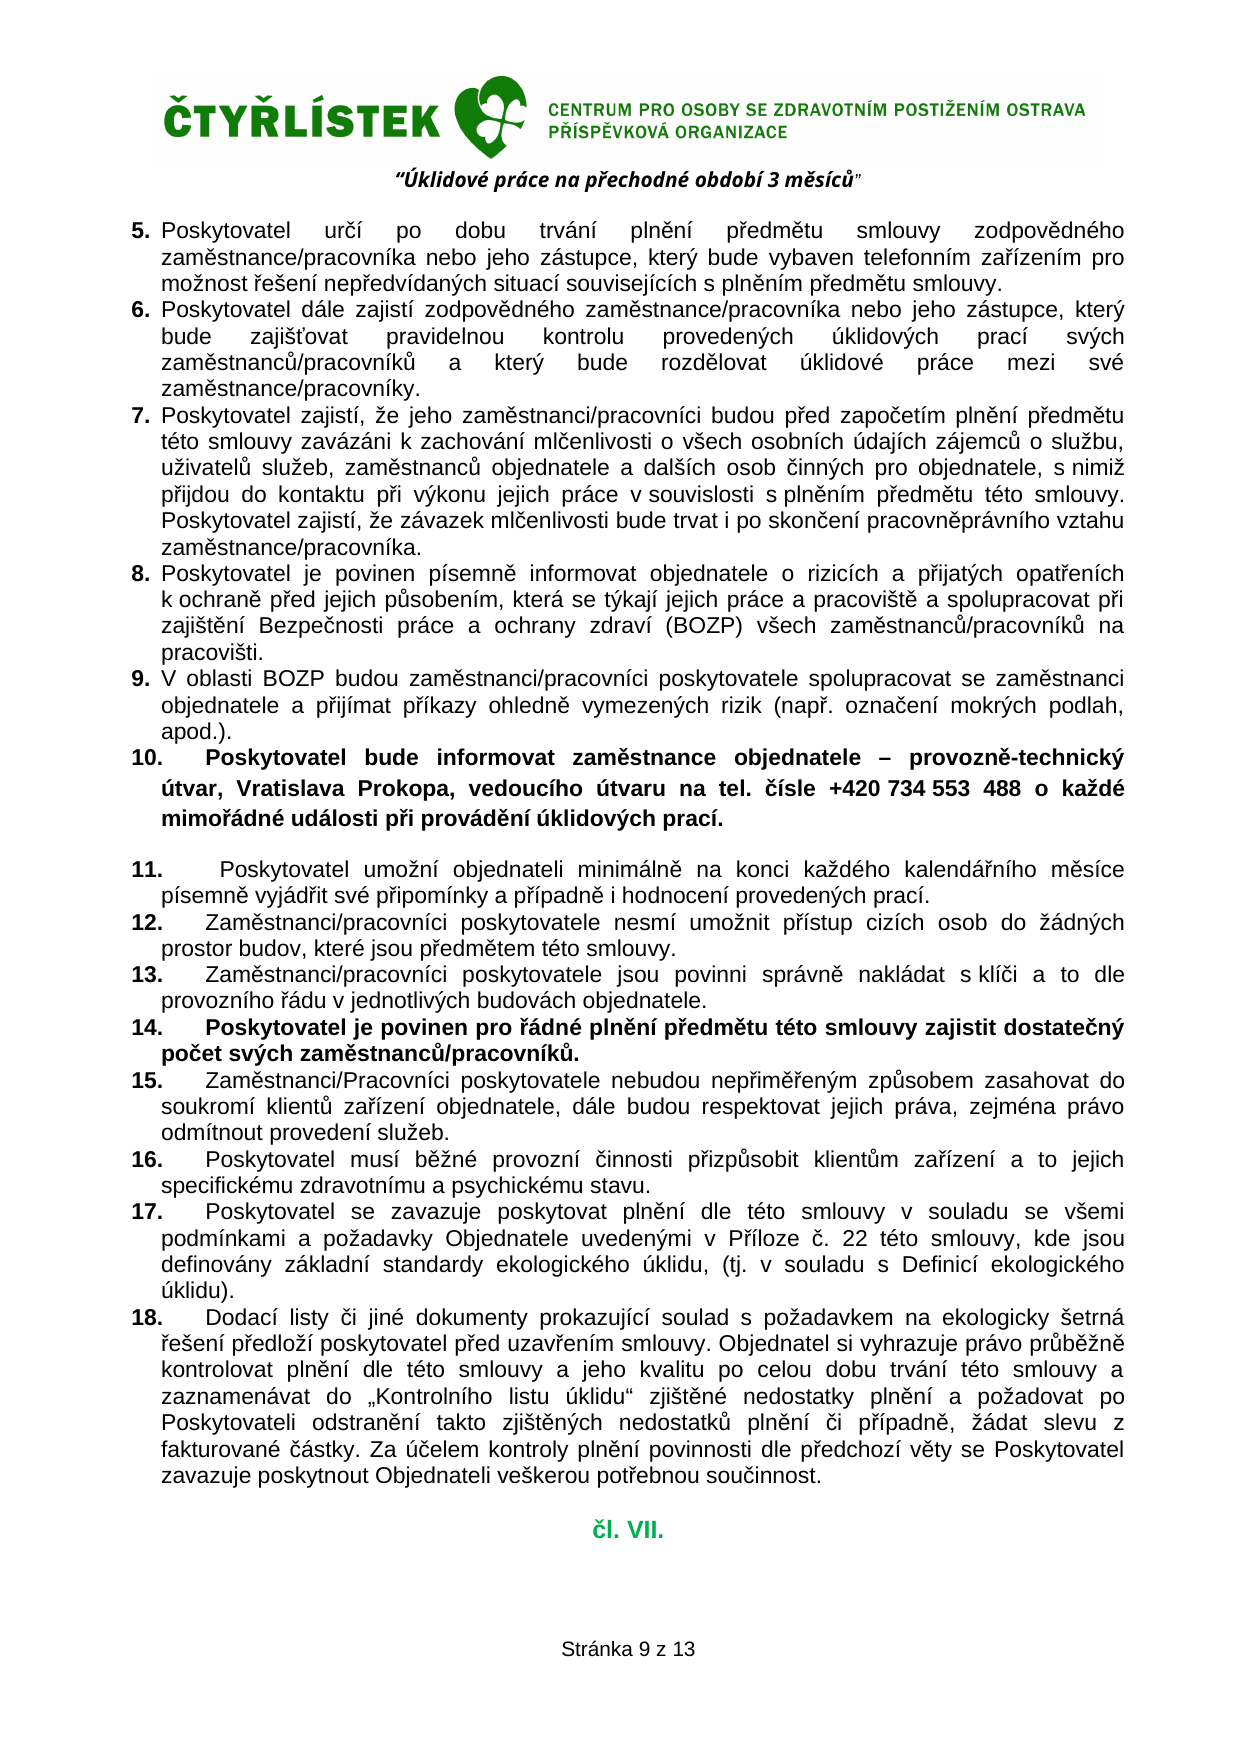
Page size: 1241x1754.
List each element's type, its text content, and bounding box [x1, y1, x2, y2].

list Poskytovatel zajistí, že jeho zaměstnanci/pracovníci budou před započetím plnění předmětu této smlouvy zavázáni k zachování mlčenlivosti o všech osobních údajích zájemců o službu, uživatelů služeb, zaměstnanců objednatele a dalších osob činných pro objednatele, s nimiž přijdou do kontaktu při výkonu jejich práce v souvislosti s plněním předmětu této smlouvy. Poskytovatel zajistí, že závazek mlčenlivosti bude trvat i po skončení pracovněprávního vztahu zaměstnance/pracovníka. [131, 402, 1125, 560]
list Poskytovatel určí po dobu trvání plnění předmětu smlouvy zodpovědného zaměstnance/pracovníka nebo jeho zástupce, který bude vybaven telefonním zařízením pro možnost řešení nepředvídaných situací souvisejících s plněním předmětu smlouvy. [131, 217, 1125, 296]
text čl. VII. [131, 1514, 1125, 1543]
list Zaměstnanci/pracovníci poskytovatele jsou povinni správně nakládat s klíči a to dle provozního řádu v jednotlivých budovách objednatele. [131, 961, 1125, 1014]
list V oblasti BOZP budou zaměstnanci/pracovníci poskytovatele spolupracovat se zaměstnanci objednatele a přijímat příkazy ohledně vymezených rizik (např. označení mokrých podlah, apod.). [131, 665, 1125, 744]
list Dodací listy či jiné dokumenty prokazující soulad s požadavkem na ekologicky šetrná řešení předloží poskytovatel před uzavřením smlouvy. Objednatel si vyhrazuje právo průběžně kontrolovat plnění dle této smlouvy a jeho kvalitu po celou dobu trvání této smlouvy a zaznamenávat do „Kontrolního listu úklidu“ zjištěné nedostatky plnění a požadovat po Poskytovateli odstranění takto zjištěných nedostatků plnění či případně, žádat slevu z fakturované částky. Za účelem kontroly plnění povinnosti dle předchozí věty se Poskytovatel zavazuje poskytnout Objednateli veškerou potřebnou součinnost. [131, 1304, 1125, 1488]
picture [155, 73, 1101, 165]
list Poskytovatel musí běžné provozní činnosti přizpůsobit klientům zařízení a to jejich specifickému zdravotnímu a psychickému stavu. [131, 1146, 1125, 1198]
list Zaměstnanci/pracovníci poskytovatele nesmí umožnit přístup cizích osob do žádných prostor budov, které jsou předmětem této smlouvy. [131, 908, 1125, 961]
list Poskytovatel se zavazuje poskytovat plnění dle této smlouvy v souladu se všemi podmínkami a požadavky Objednatele uvedenými v Příloze č. 22 této smlouvy, kde jsou definovány základní standardy ekologického úklidu, (tj. v souladu s Definicí ekologického úklidu). [131, 1198, 1125, 1304]
list Poskytovatel umožní objednateli minimálně na konci každého kalendářního měsíce písemně vyjádřit své připomínky a případně i hodnocení provedených prací. [131, 856, 1125, 908]
list Poskytovatel bude informovat zaměstnance objednatele – provozně-technický útvar, Vratislava Prokopa, vedoucího útvaru na tel. čísle +420 734 553 488 o každé mimořádné události při provádění úklidových prací. [131, 744, 1125, 831]
list Poskytovatel je povinen pro řádné plnění předmětu této smlouvy zajistit dostatečný počet svých zaměstnanců/pracovníků. [131, 1014, 1125, 1067]
list Poskytovatel dále zajistí zodpovědného zaměstnance/pracovníka nebo jeho zástupce, který bude zajišťovat pravidelnou kontrolu provedených úklidových prací svých zaměstnanců/pracovníků a který bude rozdělovat úklidové práce mezi své zaměstnance/pracovníky. [131, 296, 1125, 402]
list Poskytovatel je povinen písemně informovat objednatele o rizicích a přijatých opatřeních k ochraně před jejich působením, která se týkají jejich práce a pracoviště a spolupracovat při zajištění Bezpečnosti práce a ochrany zdraví (BOZP) všech zaměstnanců/pracovníků na pracovišti. [131, 560, 1125, 665]
list Zaměstnanci/Pracovníci poskytovatele nebudou nepřiměřeným způsobem zasahovat do soukromí klientů zařízení objednatele, dále budou respektovat jejich práva, zejména právo odmítnout provedení služeb. [131, 1067, 1125, 1146]
